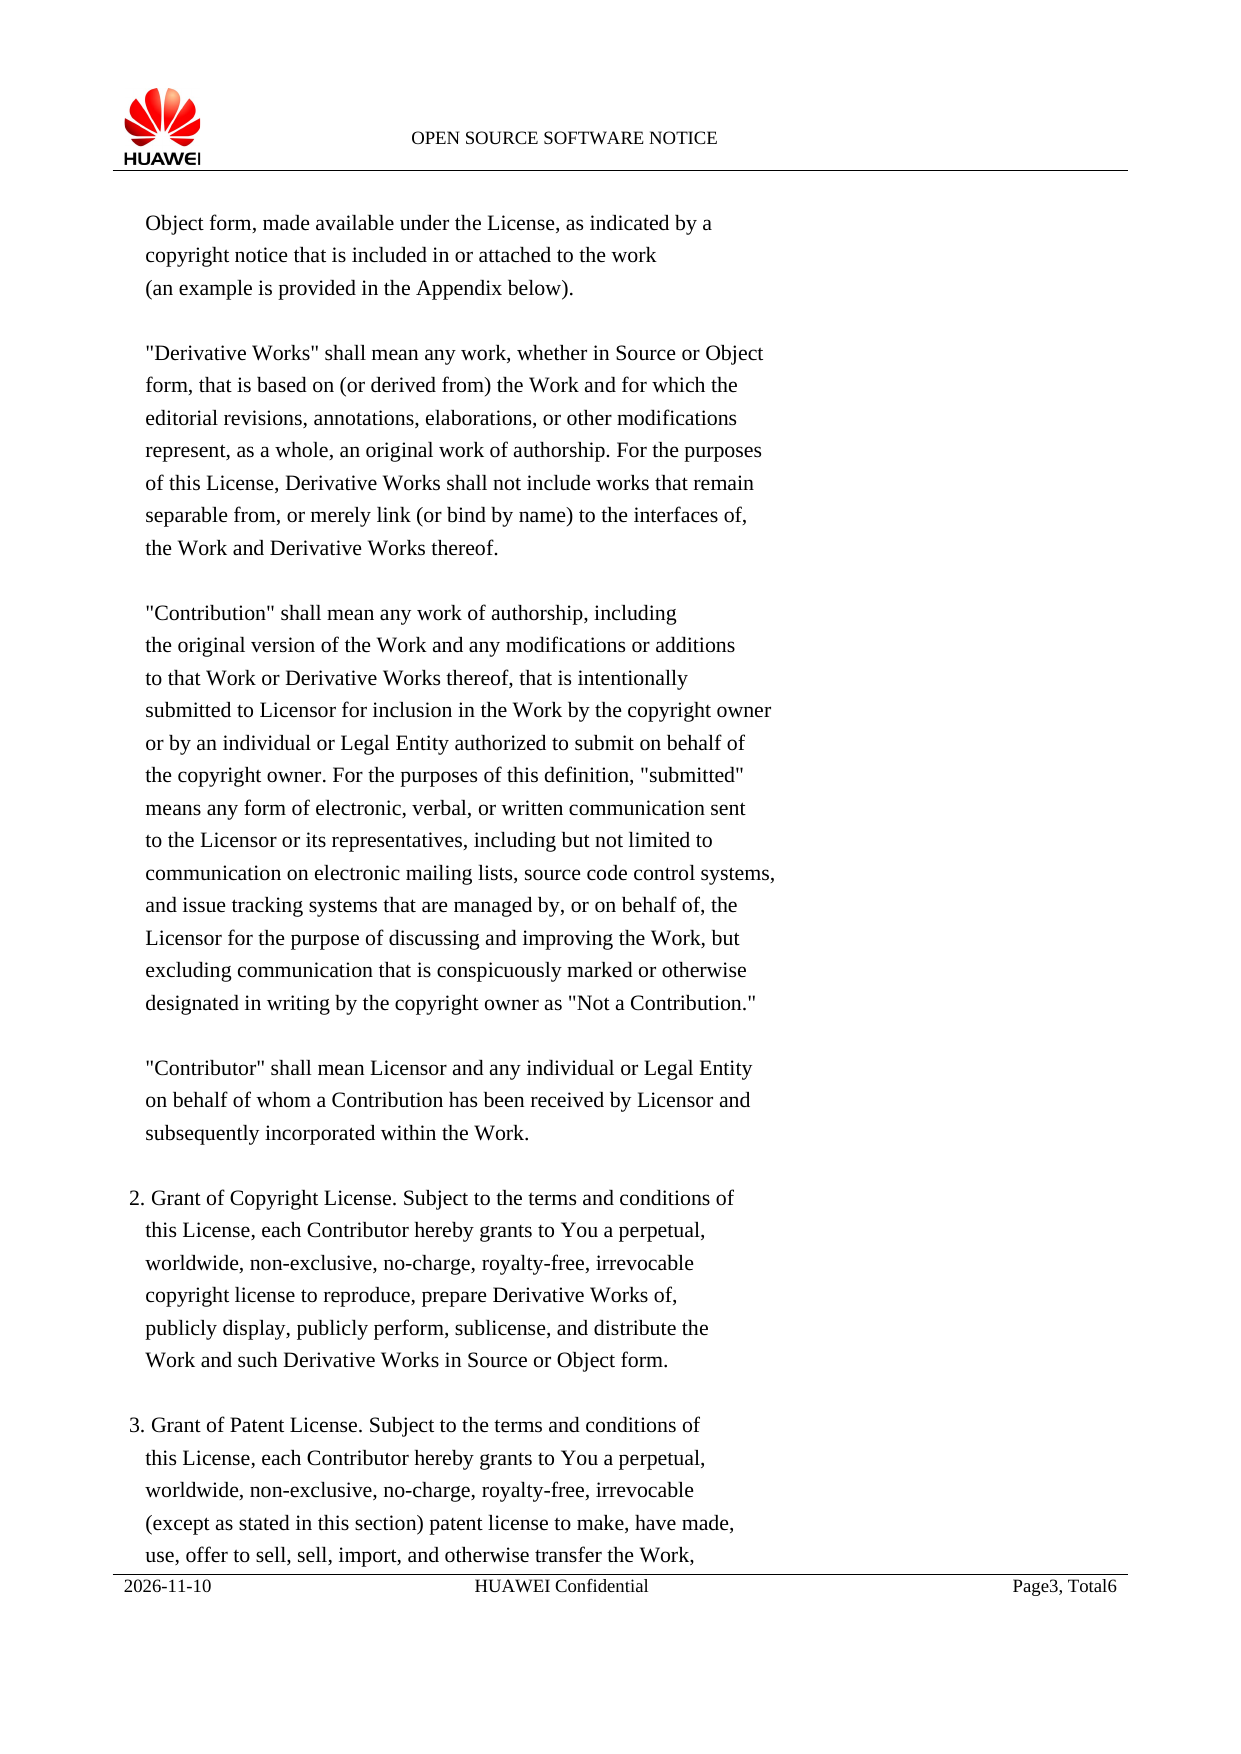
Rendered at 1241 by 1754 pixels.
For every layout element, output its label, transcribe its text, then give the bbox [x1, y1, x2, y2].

picture [124, 88, 201, 165]
